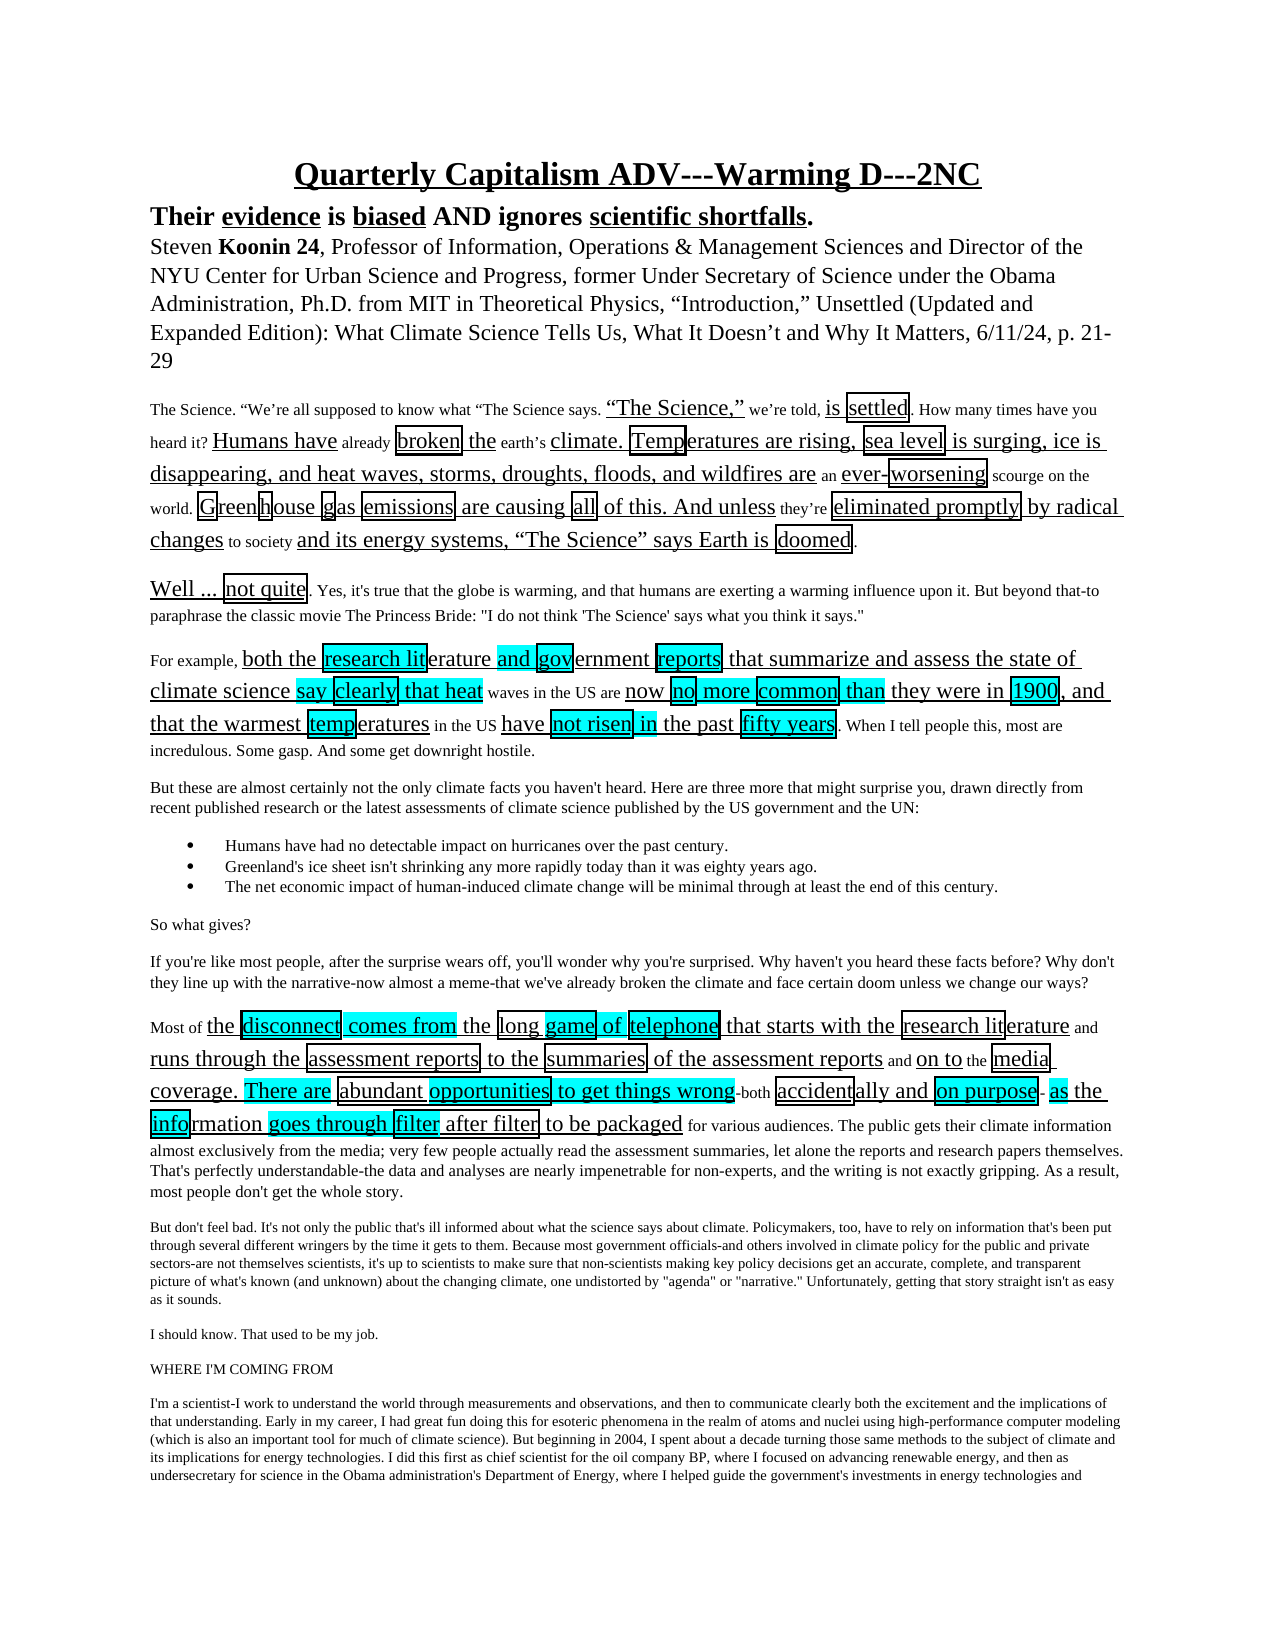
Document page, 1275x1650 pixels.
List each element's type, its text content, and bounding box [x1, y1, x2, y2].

subtitle Quarterly Capitalism ADV---Warming D---2NC [150, 154, 1125, 192]
list Greenland's ice sheet isn't shrinking any more rapidly today than it was eighty years ago. [187, 856, 1125, 876]
text Steven Koonin 24, Professor of Information, Operations & Management Sciences and Director of the NYU Center for Urban Science and Progress, former Under Secretary of Science under the Obama Administration, Ph.D. from MIT in Theoretical Physics, “Introduction,” Unsettled (Updated and Expanded Edition): What Climate Science Tells Us, What It Doesn’t and Why It Matters, 6/11/24, p. 21-29 [150, 233, 1125, 373]
text Most of the disconnect comes from the long game of telephone that starts with the research literature and runs through the assessment reports to the summaries of the assessment reports and on to the media coverage. There are abundant opportunities to get things wrong-both accidentally and on purpose- as the information goes through filter after filter to be packaged for various audiences. The public gets their climate information almost exclusively from the media; very few people actually read the assessment summaries, let alone the reports and research papers themselves. That's perfectly understandable-the data and analyses are nearly impenetrable for non-experts, and the writing is not exactly gripping. As a result, most people don't get the whole story. [150, 1010, 1125, 1201]
text Well ... not quite. Yes, it's true that the globe is warming, and that humans are exerting a warming influence upon it. But beyond that-to paraphrase the classic movie The Princess Bride: "I do not think 'The Science' says what you think it says." [150, 573, 1125, 624]
text For example, both the research literature and government reports that summarize and assess the state of climate science say clearly that heat waves in the US are now no more common than they were in 1900, and that the warmest temperatures in the US have not risen in the past fifty years. When I tell people this, most are incredulous. Some gasp. And some get downright hostile. [150, 643, 1125, 759]
text WHERE I'M COMING FROM [150, 1360, 1125, 1377]
text But these are almost certainly not the only climate facts you haven't heard. Here are three more that might surprise you, drawn directly from recent published research or the latest assessments of climate science published by the US government and the UN: [150, 778, 1125, 817]
text But don't feel bad. It's not only the public that's ill informed about what the science says about climate. Policymakers, too, have to rely on information that's been put through several different wringers by the time it gets to them. Because most government officials-and others involved in climate policy for the public and private sectors-are not themselves scientists, it's up to scientists to make sure that non-scientists making key policy decisions get an accurate, complete, and transparent picture of what's known (and unknown) about the changing climate, one undistorted by "agenda" or "narrative." Unfortunately, getting that story straight isn't as easy as it sounds. [150, 1219, 1125, 1308]
list The net economic impact of human-induced climate change will be minimal through at least the end of this century. [187, 877, 1125, 896]
text I should know. That used to be my job. [150, 1326, 1125, 1342]
text So what gives? [150, 914, 1125, 934]
text The Science. “We’re all supposed to know what “The Science says. “The Science,” we’re told, is settled. How many times have you heard it? Humans have already broken the earth’s climate. Temperatures are rising, sea level is surging, ice is disappearing, and heat waves, storms, droughts, floods, and wildfires are an ever-worsening scourge on the world. Greenhouse gas emissions are causing all of this. And unless they’re eliminated promptly by radical changes to society and its energy systems, “The Science” says Earth is doomed. [150, 392, 1125, 554]
text If you're like most people, after the surprise wears off, you'll wonder why you're surprised. Why haven't you heard these facts before? Why don't they line up with the narrative-now almost a meme-that we've already broken the climate and face certain doom unless we change our ways? [150, 952, 1125, 992]
subtitle Their evidence is biased AND ignores scientific shortfalls. [150, 200, 1125, 231]
list Humans have had no detectable impact on hurricanes over the past century. [187, 836, 1125, 855]
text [150, 1395, 1125, 1484]
